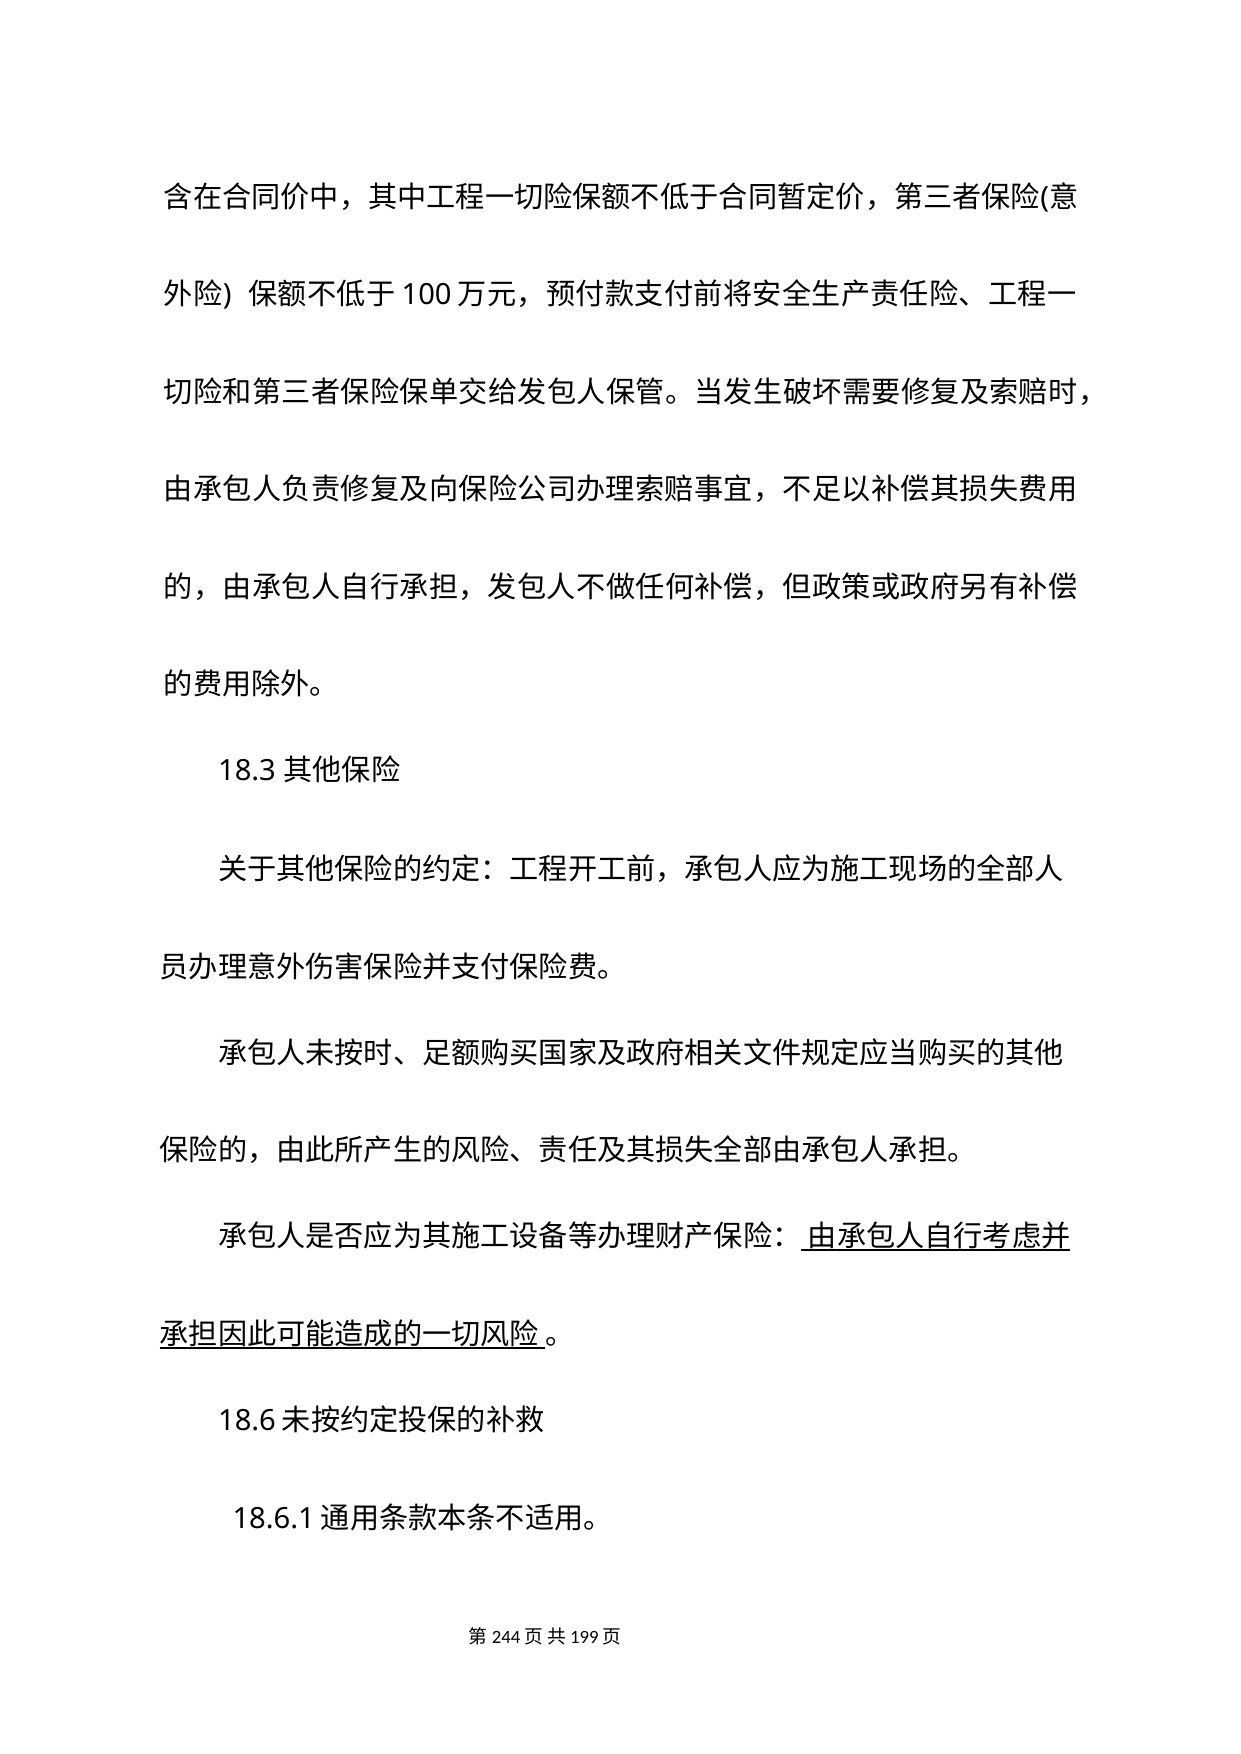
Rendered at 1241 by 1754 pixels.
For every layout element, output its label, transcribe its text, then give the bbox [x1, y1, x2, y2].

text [164, 162, 1078, 714]
text 关于其他保险的约定：工程开工前，承包人应为施工现场的全部人员办理意外伤害保险并支付保险费。 [159, 834, 1078, 997]
text 18.3 其他保险 [159, 736, 1078, 801]
text 18.6未按约定投保的补救 [159, 1385, 1078, 1450]
text 18.6.1通用条款本条不适用。 [159, 1484, 1078, 1549]
text 承包人是否应为其施工设备等办理财产保险： 由承包人自行考虑并承担因此可能造成的一切风险 。 [159, 1202, 1078, 1364]
text 承包人未按时、足额购买国家及政府相关文件规定应当购买的其他保险的，由此所产生的风险、责任及其损失全部由承包人承担。 [159, 1018, 1078, 1180]
